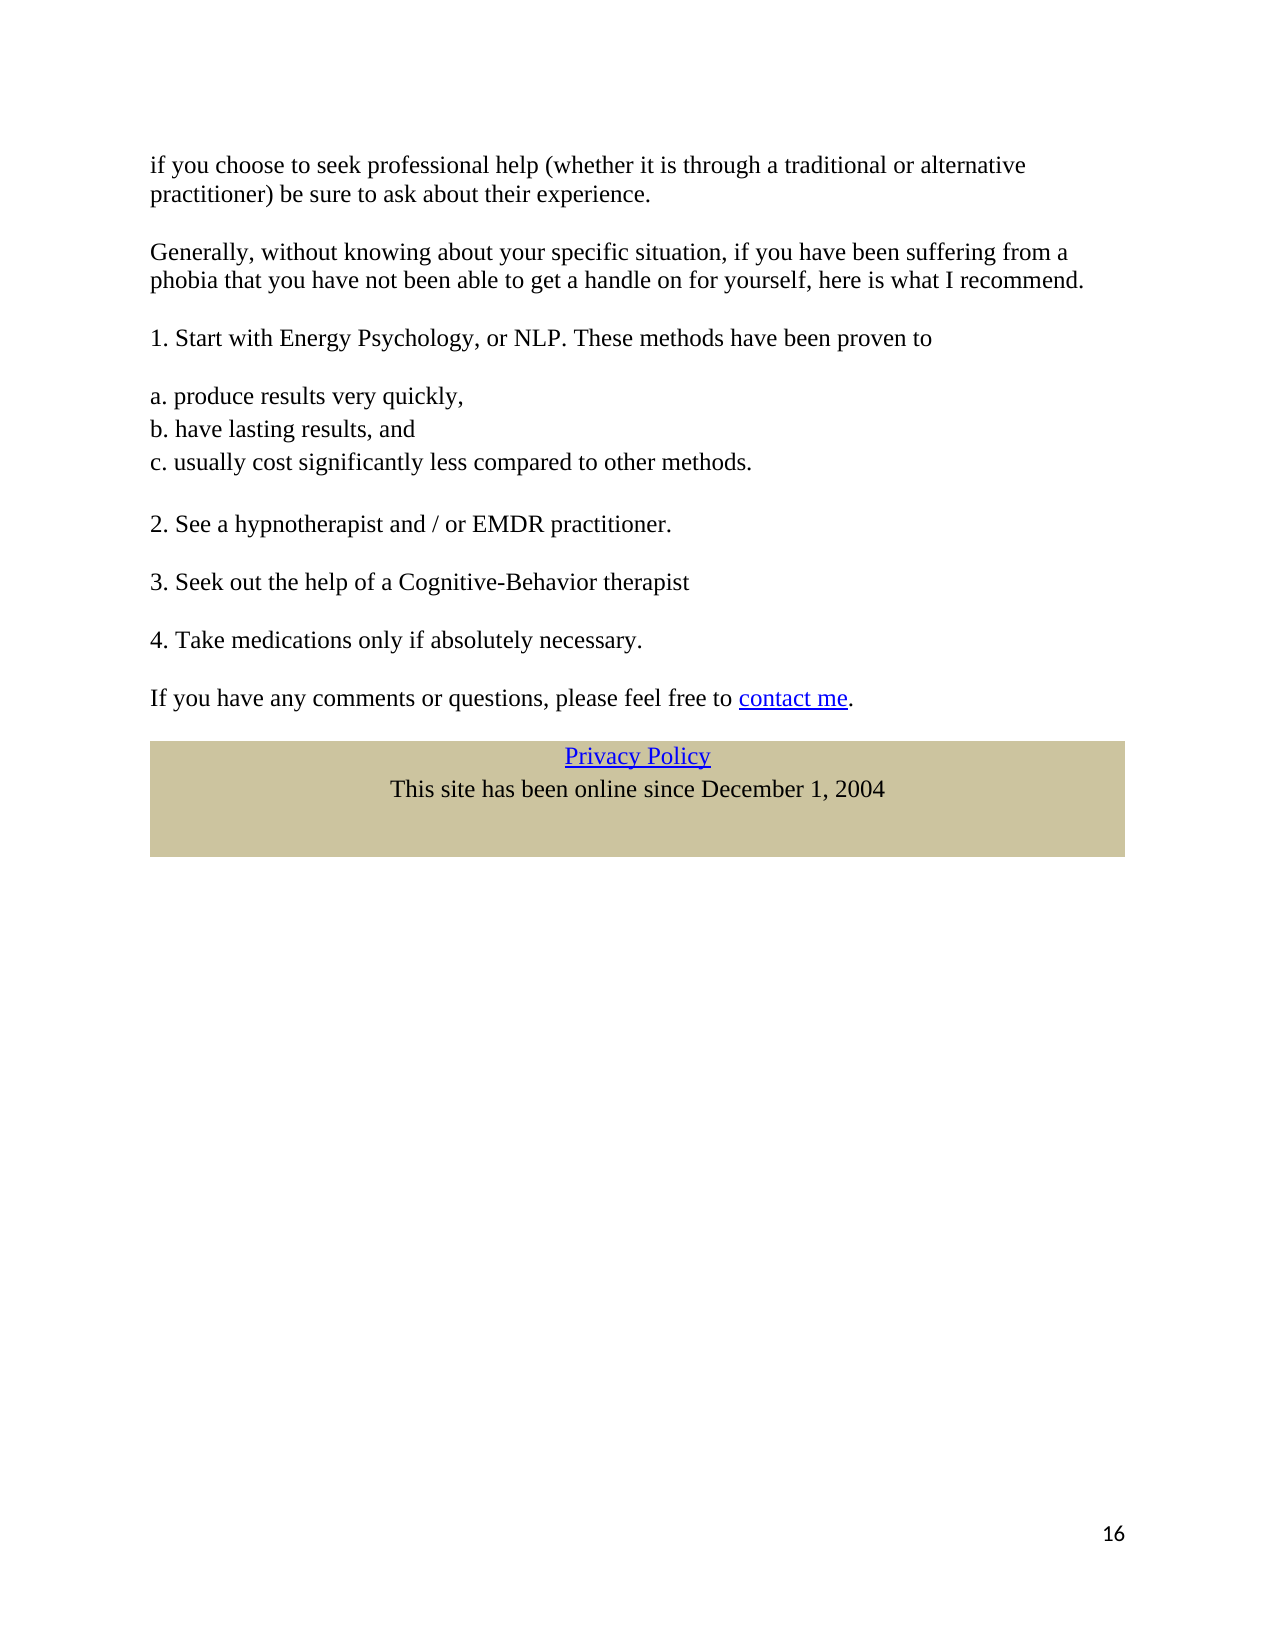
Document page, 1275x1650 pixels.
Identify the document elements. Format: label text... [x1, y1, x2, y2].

text a. produce results very quickly, b. have lasting results, and c. usually cost significantly less compared to other methods. [150, 381, 1125, 476]
text Privacy Policy This site has been online since December 1, 2004 [150, 741, 1125, 803]
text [150, 150, 1125, 207]
text 2. See a hypnotherapist and / or EMDR practitioner. [150, 509, 1125, 538]
text Generally, without knowing about your specific situation, if you have been suffering from a phobia that you have not been able to get a handle on for yourself, here is what I recommend. [150, 237, 1125, 294]
text If you have any comments or questions, please feel free to contact me. [150, 683, 1125, 712]
text 1. Start with Energy Psychology, or NLP. These methods have been proven to [150, 323, 1125, 352]
text 3. Seek out the help of a Cognitive-Behavior therapist [150, 567, 1125, 596]
text 4. Take medications only if absolutely necessary. [150, 625, 1125, 654]
